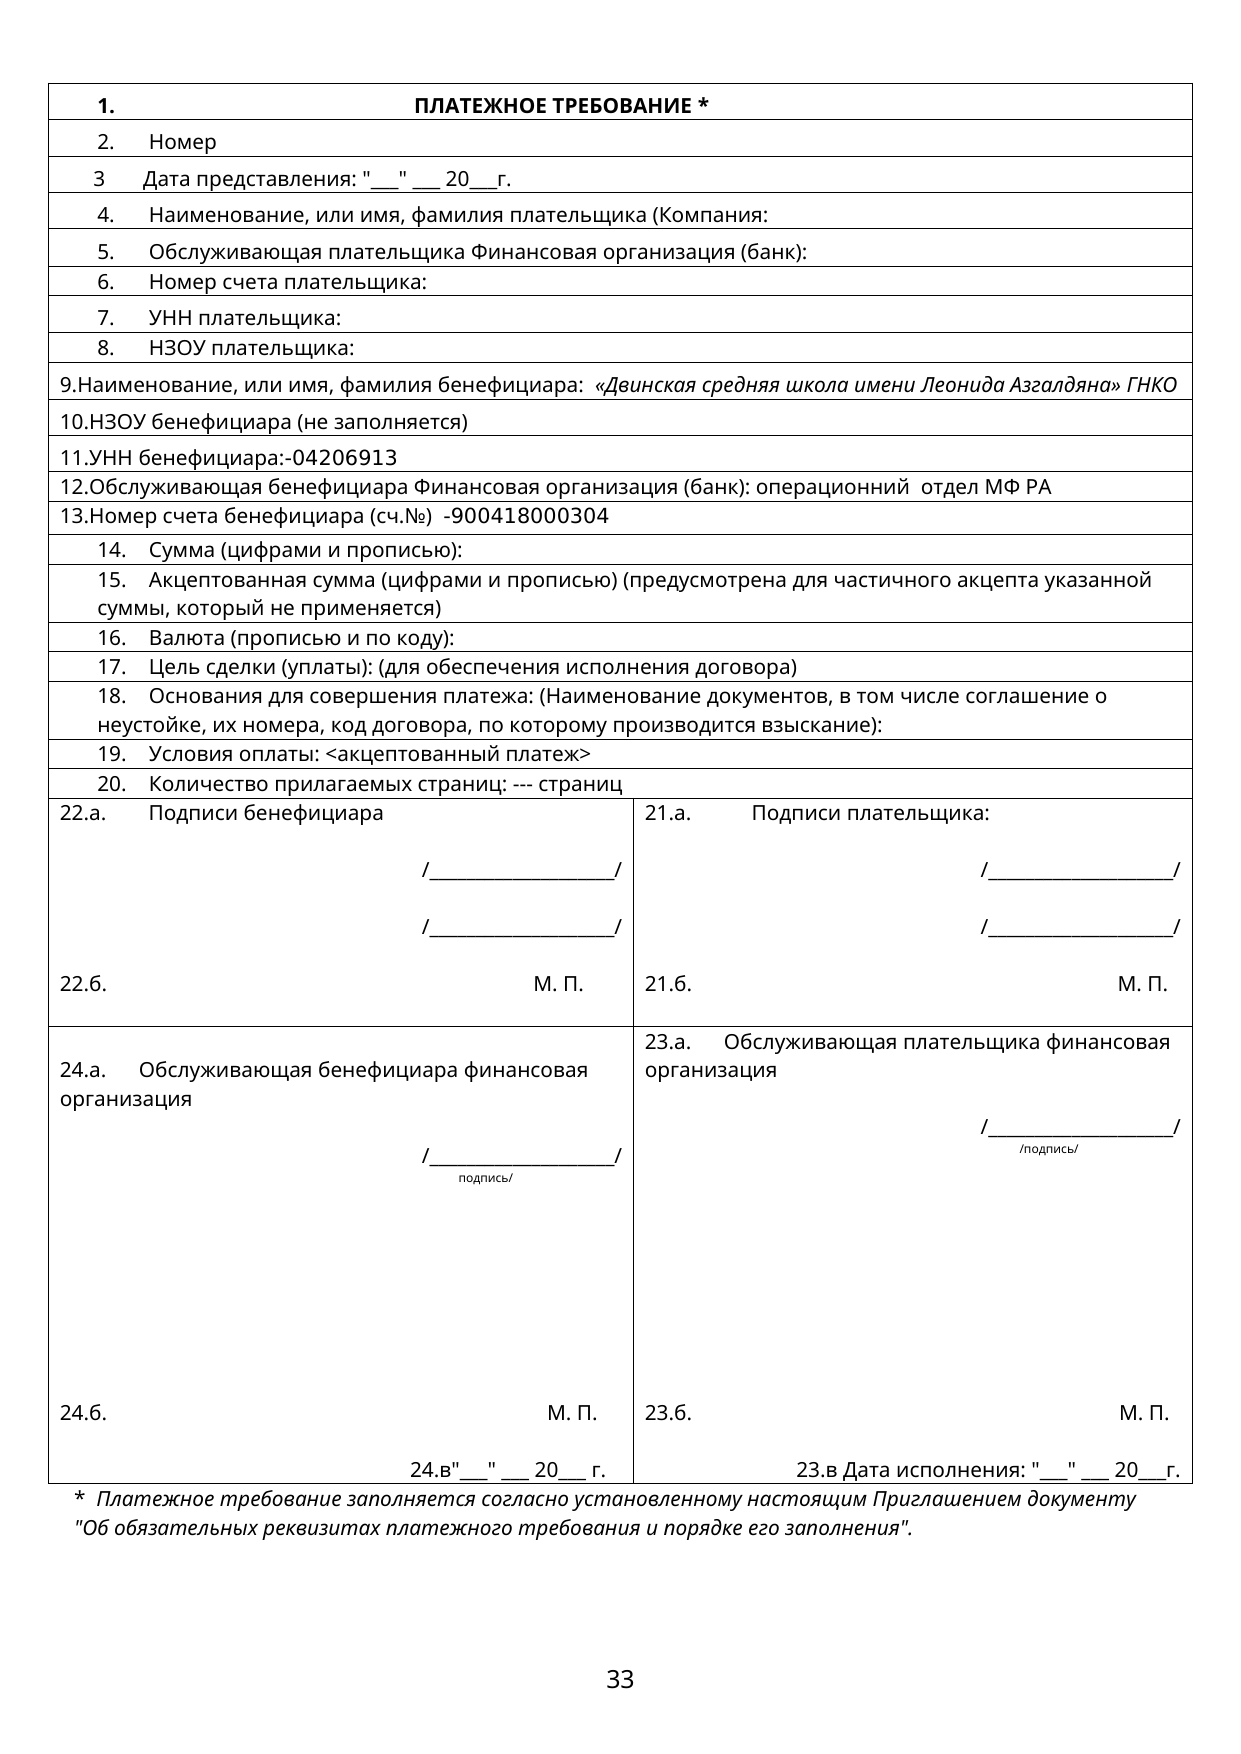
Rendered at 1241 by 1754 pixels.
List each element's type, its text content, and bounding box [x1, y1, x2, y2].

table_cell 8. НЗОУ плательщика: [49, 333, 1192, 362]
table_cell 16. Валюта (прописью и по коду): [49, 623, 1192, 651]
table_header 1. ПЛАТЕЖНОЕ ТРЕБОВАНИЕ * [49, 84, 1192, 119]
table_cell 19. Условия оплаты: <акцептованный платеж> [49, 740, 1192, 768]
table_cell 23.а. Обслуживающая плательщика финансовая организация /____________________/ /подпись/ [634, 1027, 1192, 1254]
table_cell 23.б. М. П. 23.в Дата исполнения: "___" ___ 20___г. [634, 1255, 1192, 1483]
table_cell 2. Номер [49, 120, 1192, 156]
table_cell 7. УНН плательщика: [49, 296, 1192, 332]
table_cell 18. Основания для совершения платежа: (Наименование документов, в том числе соглашение о неустойке, их номера, код договора, по которому производится взыскание): [49, 682, 1192, 738]
table_cell 13.Номер счета бенефициара (сч.№) -900418000304 [49, 502, 1192, 534]
table_cell 4. Наименование, или имя, фамилия плательщика (Компания: [49, 193, 1192, 228]
table_cell 11.УНН бенефициара:-04206913 [49, 436, 1192, 471]
table_cell 5. Обслуживающая плательщика Финансовая организация (банк): [49, 229, 1192, 266]
table_cell 3 Дата представления: "___" ___ 20___г. [49, 157, 1192, 192]
table_cell 10.НЗОУ бенефициара (не заполняется) [49, 400, 1192, 435]
table_cell 12.Обслуживающая бенефициара Финансовая организация (банк): операционний отдел МФ РА [49, 472, 1192, 501]
table_cell 9.Наименование, или имя, фамилия бенефициара: «Двинская средняя школа имени Леонида Азгалдяна» ГНКО [49, 363, 1192, 399]
table_cell 14. Сумма (цифрами и прописью): [49, 535, 1192, 564]
text * Платежное требование заполняется согласно установленному настоящим Приглашением документу "Об обязательных реквизитах платежного требования и порядке его заполнения". [74, 1484, 1167, 1541]
table_cell 22.а. Подписи бенефициара /____________________/ /____________________/ 22.б. М. П. [49, 799, 633, 1026]
table_cell 20. Количество прилагаемых страниц: --- страниц [49, 769, 1192, 797]
table_cell 17. Цель сделки (уплаты): (для обеспечения исполнения договора) [49, 652, 1192, 681]
table_cell 24.а. Обслуживающая бенефициара финансовая организация /____________________/ подпись/ [49, 1027, 633, 1254]
table_cell 15. Акцептованная сумма (цифрами и прописью) (предусмотрена для частичного акцепта указанной суммы, который не применяется) [49, 565, 1192, 622]
table_cell 24.б. М. П. 24.в"___" ___ 20___ г. [49, 1255, 633, 1483]
table_cell 21.а. Подписи плательщика: /____________________/ /____________________/ 21.б. М. П. [634, 799, 1192, 1026]
table_cell 6. Номер счета плательщика: [49, 267, 1192, 295]
